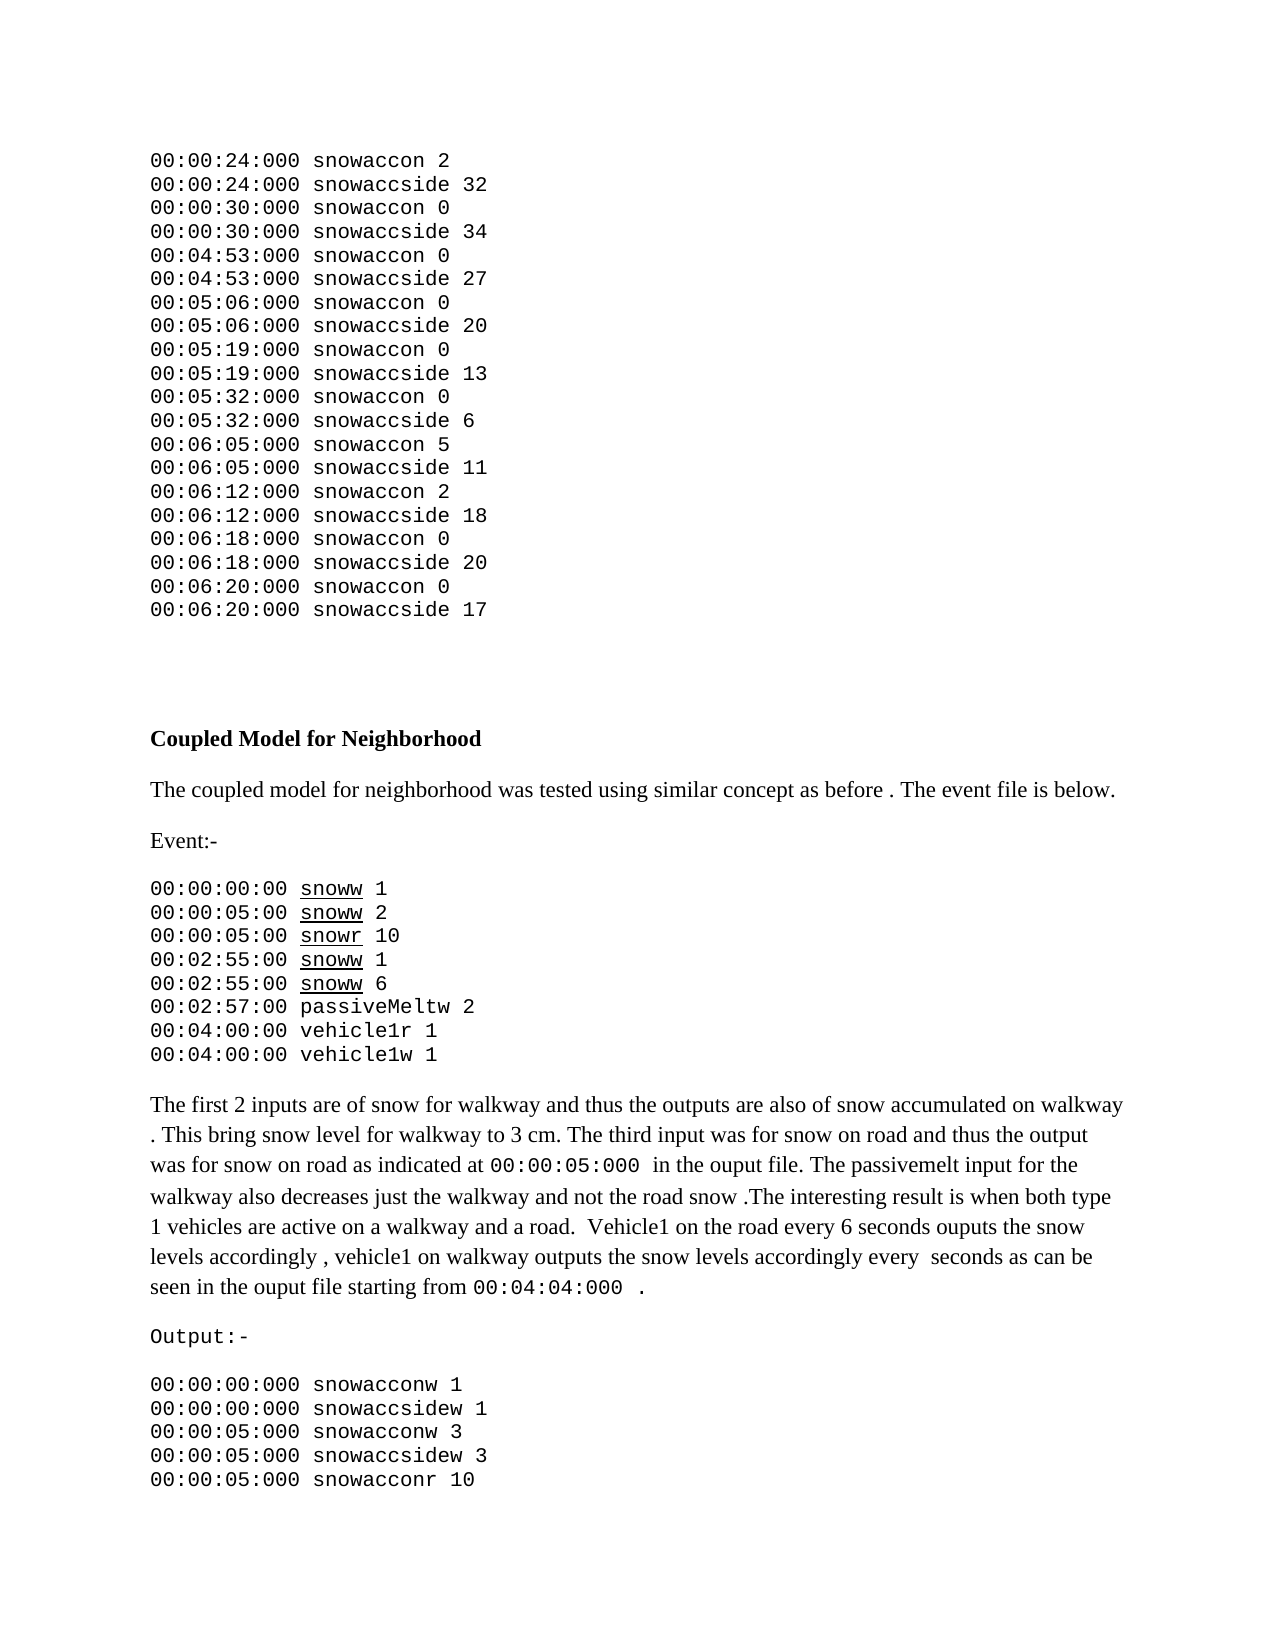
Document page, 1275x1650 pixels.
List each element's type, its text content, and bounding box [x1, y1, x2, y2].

text 00:06:12:000 snowaccon 2 [150, 481, 1125, 505]
text 00:06:05:000 snowaccon 5 [150, 434, 1125, 457]
text Output:- [150, 1326, 1125, 1349]
text 00:05:19:000 snowaccside 13 [150, 363, 1125, 386]
text 00:05:32:000 snowaccside 6 [150, 410, 1125, 434]
text 00:04:00:00 vehicle1w 1 [150, 1044, 1125, 1067]
text 00:00:00:000 snowaccsidew 1 [150, 1398, 1125, 1421]
text 00:05:32:000 snowaccon 0 [150, 386, 1125, 410]
text 00:06:18:000 snowaccside 20 [150, 552, 1125, 576]
text 00:00:00:00 snoww 1 [150, 878, 1125, 902]
text 00:06:20:000 snowaccside 17 [150, 599, 1125, 623]
text 00:02:57:00 passiveMeltw 2 [150, 996, 1125, 1020]
text 00:00:05:00 snowr 10 [150, 925, 1125, 949]
text 00:02:55:00 snoww 6 [150, 973, 1125, 996]
text 00:00:30:000 snowaccon 0 [150, 197, 1125, 221]
text 00:06:18:000 snowaccon 0 [150, 528, 1125, 552]
text 00:05:19:000 snowaccon 0 [150, 339, 1125, 363]
text Event:- [150, 827, 1125, 853]
text 00:00:24:000 snowaccon 2 [150, 150, 1125, 174]
text Coupled Model for Neighborhood [150, 725, 1125, 751]
text The coupled model for neighborhood was tested using similar concept as before . The event file is below. [150, 776, 1125, 802]
text The first 2 inputs are of snow for walkway and thus the outputs are also of snow accumulated on walkway . This bring snow level for walkway to 3 cm. The third input was for snow on road and thus the output was for snow on road as indicated at 00:00:05:000 in the ouput file. The passivemelt input for the walkway also decreases just the walkway and not the road snow .The interesting result is when both type 1 vehicles are active on a walkway and a road. Vehicle1 on the road every 6 seconds ouputs the snow levels accordingly , vehicle1 on walkway outputs the snow levels accordingly every seconds as can be seen in the ouput file starting from 00:04:04:000 . [150, 1091, 1125, 1301]
text 00:04:53:000 snowaccside 27 [150, 268, 1125, 292]
text 00:02:55:00 snoww 1 [150, 949, 1125, 973]
text 00:00:05:00 snoww 2 [150, 902, 1125, 925]
text 00:00:24:000 snowaccside 32 [150, 174, 1125, 197]
text 00:04:00:00 vehicle1r 1 [150, 1020, 1125, 1044]
text 00:00:00:000 snowacconw 1 [150, 1374, 1125, 1398]
text 00:00:05:000 snowacconr 10 [150, 1468, 1125, 1492]
text 00:06:05:000 snowaccside 11 [150, 457, 1125, 481]
text 00:00:05:000 snowacconw 3 [150, 1421, 1125, 1445]
text 00:05:06:000 snowaccside 20 [150, 316, 1125, 339]
text 00:04:53:000 snowaccon 0 [150, 244, 1125, 268]
text 00:06:20:000 snowaccon 0 [150, 576, 1125, 599]
text 00:06:12:000 snowaccside 18 [150, 505, 1125, 528]
text 00:05:06:000 snowaccon 0 [150, 292, 1125, 316]
text 00:00:05:000 snowaccsidew 3 [150, 1445, 1125, 1468]
text 00:00:30:000 snowaccside 34 [150, 221, 1125, 244]
